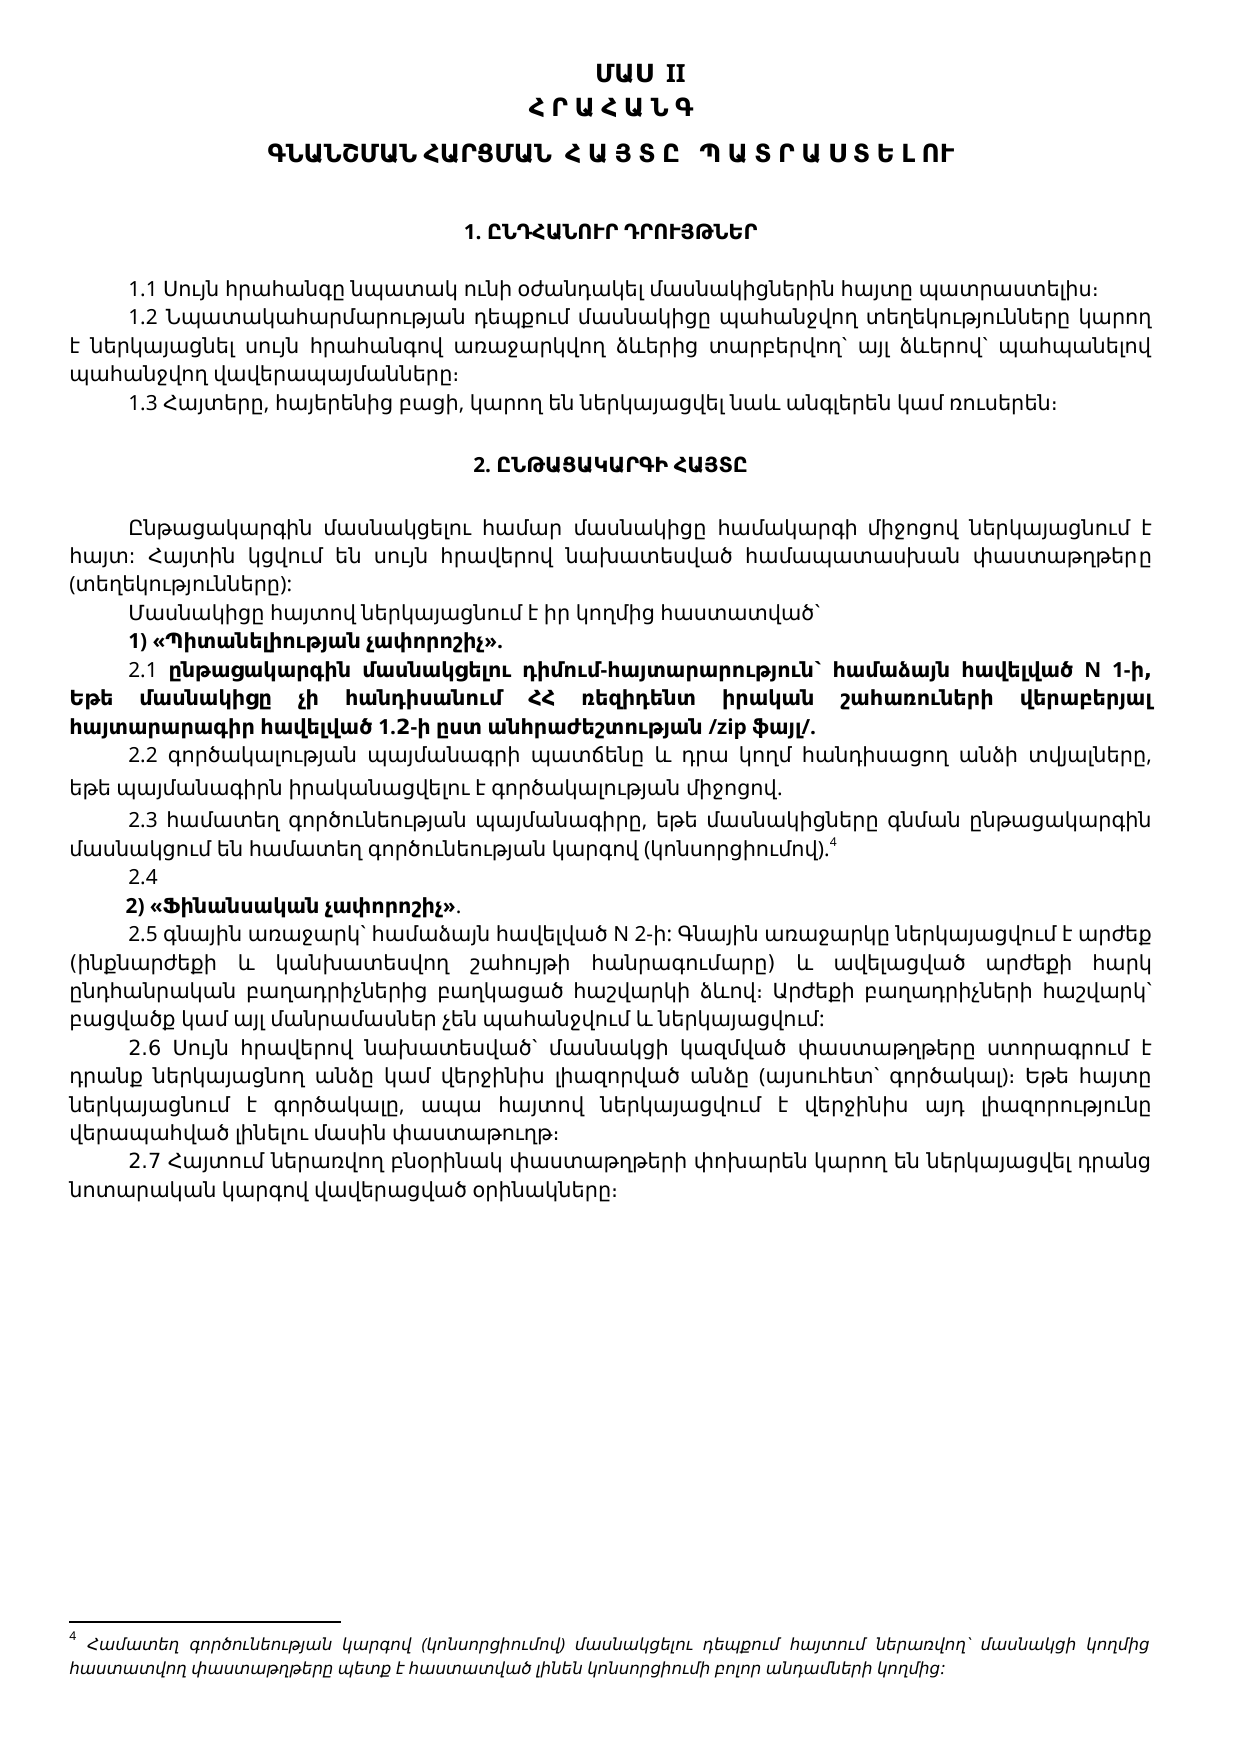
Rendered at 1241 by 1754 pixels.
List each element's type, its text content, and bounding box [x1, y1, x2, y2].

text 2.4 [69, 862, 1152, 891]
text 1.1 Սույն հրահանգը նպատակ ունի օժանդակել մասնակիցներին հայտը պատրաստելիս։ [69, 274, 1152, 302]
text 1.3 Հայտերը, հայերենից բացի, կարող են ներկայացվել նաև անգլերեն կամ ռուսերեն։ [69, 388, 1152, 416]
text 1) «Պիտանելիության չափորոշիչ». [69, 626, 1152, 655]
text 2.7 Հայտում ներառվող բնօրինակ փաստաթղթերի փոխարեն կարող են ներկայացվել դրանց նոտարական կարգով վավերացված օրինակները։ [69, 1147, 1152, 1203]
text 2) «Ֆինանսական չափորոշիչ». [69, 891, 1152, 919]
text 2. ԸՆԹԱՑԱԿԱՐԳԻ ՀԱՅՏԸ [69, 450, 1152, 479]
text ՄԱՍ II [69, 56, 1152, 89]
text Հ Ր Ա Հ Ա Ն Գ [69, 89, 1152, 124]
text ԳՆԱՆՇՄԱՆ ՀԱՐՑՄԱՆ Հ Ա Յ Տ Ը Պ Ա Տ Ր Ա Ս Տ Ե Լ ՈՒ [69, 136, 1152, 170]
text 1. ԸՆԴՀԱՆՈՒՐ ԴՐՈՒՅԹՆԵՐ [69, 217, 1152, 245]
text Մասնակիցը հայտով ներկայացնում է իր կողմից հաստատված` [69, 598, 1152, 626]
text 2.1 ընթացակարգին մասնակցելու դիմում-հայտարարություն` համաձայն հավելված N 1-ի, Եթե մասնակիցը չի հանդիսանում ՀՀ ռեզիդենտ իրական շահառուների վերաբերյալ հայտարարագիր հավելված 1.2-ի ըստ անհրաժեշտության /zip ֆայլ/. [69, 655, 1152, 740]
text 2.6 Սույն հրավերով նախատեսված` մասնակցի կազմված փաստաթղթերը ստորագրում է դրանք ներկայացնող անձը կամ վերջինիս լիազորված անձը (այսուհետ` գործակալ)։ Եթե հայտը ներկայացնում է գործակալը, ապա հայտով ներկայացվում է վերջինիս այդ լիազորությունը վերապահված լինելու մասին փաստաթուղթ։ [69, 1033, 1152, 1147]
text Ընթացակարգին մասնակցելու համար մասնակիցը համակարգի միջոցով ներկայացնում է հայտ: Հայտին կցվում են սույն հրավերով նախատեսված համապատասխան փաստաթղթերը (տեղեկությունները): [69, 513, 1152, 598]
text 2.3 համատեղ գործունեության պայմանագիրը, եթե մասնակիցները գնման ընթացակարգին մասնակցում են համատեղ գործունեության կարգով (կոնսորցիումով). [69, 805, 1152, 862]
text 2.2 գործակալության պայմանագրի պատճենը և դրա կողմ հանդիսացող անձի տվյալները, եթե պայմանագիրն իրականացվելու է գործակալության միջոցով. [69, 740, 1152, 801]
text 1.2 Նպատակահարմարության դեպքում մասնակիցը պահանջվող տեղեկությունները կարող է ներկայացնել սույն հրահանգով առաջարկվող ձևերից տարբերվող` այլ ձևերով` պահպանելով պահանջվող վավերապայմանները։ [69, 302, 1152, 388]
text 2.5 գնային առաջարկ` համաձայն հավելված N 2-ի: Գնային առաջարկը ներկայացվում է արժեք (ինքնարժեքի և կանխատեսվող շահույթի հանրագումարը) և ավելացված արժեքի հարկ ընդհանրական բաղադրիչներից բաղկացած հաշվարկի ձևով։ Արժեքի բաղադրիչների հաշվարկ` բացվածք կամ այլ մանրամասներ չեն պահանջվում և ներկայացվում: [69, 919, 1152, 1033]
